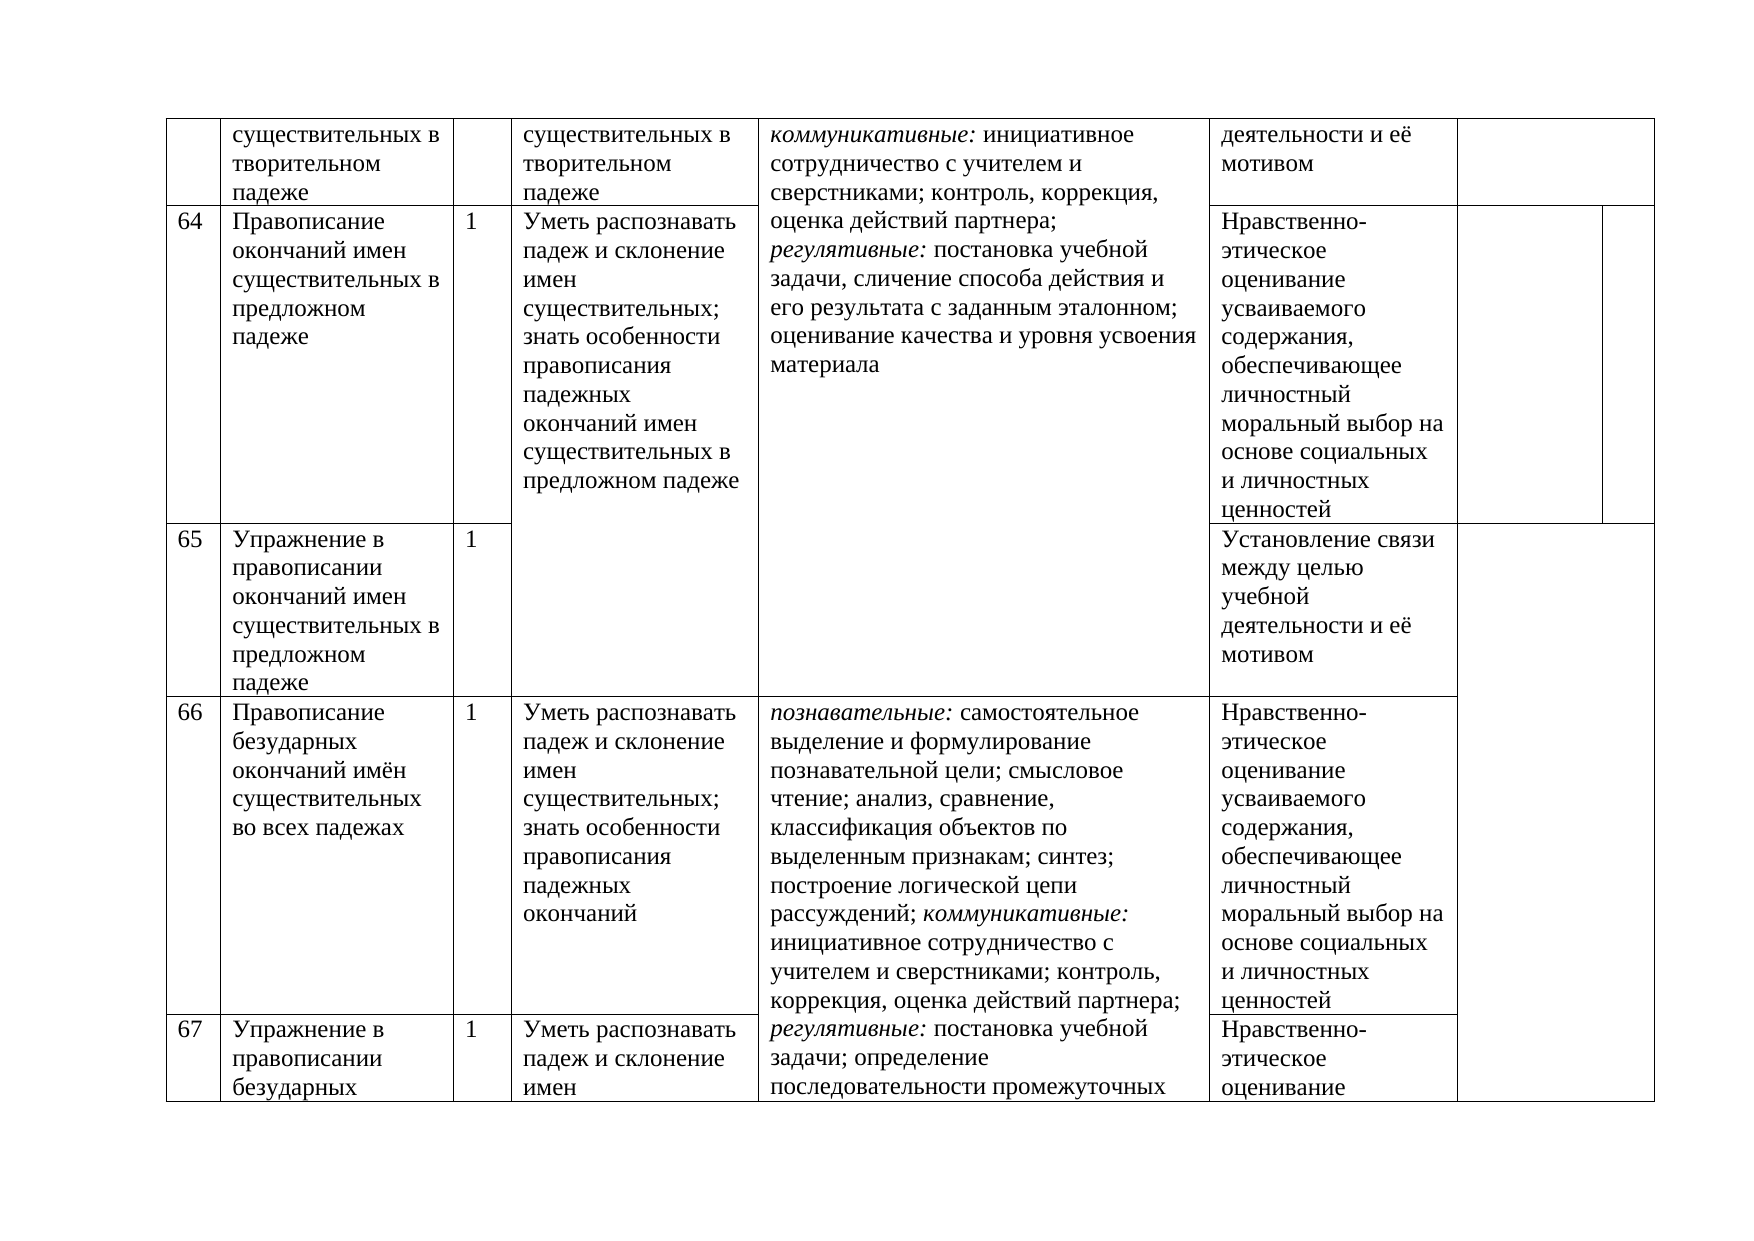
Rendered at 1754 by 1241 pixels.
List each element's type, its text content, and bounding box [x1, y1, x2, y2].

table_cell [1458, 524, 1654, 1101]
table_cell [221, 1015, 453, 1101]
table_cell Уметь распознавать падеж и склонение имен существительных; знать особенности правописания падежных окончаний [512, 697, 758, 1013]
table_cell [221, 119, 453, 205]
table_cell 64 [167, 206, 220, 523]
table_cell 1 [454, 119, 511, 205]
table_cell 1 [454, 206, 511, 523]
table_cell [1603, 206, 1654, 523]
table_cell познавательные: самостоятельное выделение и формулирование познавательной цели; смысловое чтение; анализ, сравнение, классификация объектов по выделенным признакам; синтез; построение логической цепи рассуждений; коммуникативные: инициативное сотрудничество с учителем и сверстниками; контроль, коррекция, оценка действий партнера; регулятивные: постановка учебной задачи; определение последовательности промежуточных целей с учетом конечного результата; предвосхищение результата и уровня усвоения, его временных характеристик; оценивание качества и уровня усвоения материала [759, 697, 1209, 1101]
table_cell 63 [167, 119, 220, 205]
table_cell Правописание окончаний имен существительных в предложном падеже [221, 206, 453, 523]
table_cell 66 [167, 697, 220, 1013]
table_cell [1458, 206, 1602, 523]
table_cell 65 [167, 524, 220, 696]
table_cell Нравственно-этическое оценивание усваиваемого содержания, обеспечивающее личностный моральный выбор на основе социальных и личностных ценностей [1210, 697, 1457, 1013]
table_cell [512, 1015, 758, 1101]
table_cell Правописание безударных окончаний имён существительных во всех падежах [221, 697, 453, 1013]
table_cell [1210, 1015, 1457, 1101]
table_cell 1 [454, 1015, 511, 1101]
table_cell Уметь распознавать падеж и склонение имен существительных; знать особенности правописания падежных окончаний имен существительных в предложном падеже [512, 206, 758, 696]
table_cell Установление связи между целью учебной деятельности и её мотивом [1210, 524, 1457, 696]
table_cell Упражнение в правописании окончаний имен существительных в предложном падеже [221, 524, 453, 696]
table_cell 1 [454, 697, 511, 1013]
table_cell 67 [167, 1015, 220, 1101]
table_cell Нравственно-этическое оценивание усваиваемого содержания, обеспечивающее личностный моральный выбор на основе социальных и личностных ценностей [1210, 206, 1457, 523]
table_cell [1210, 119, 1457, 205]
table_cell 1 [454, 524, 511, 696]
